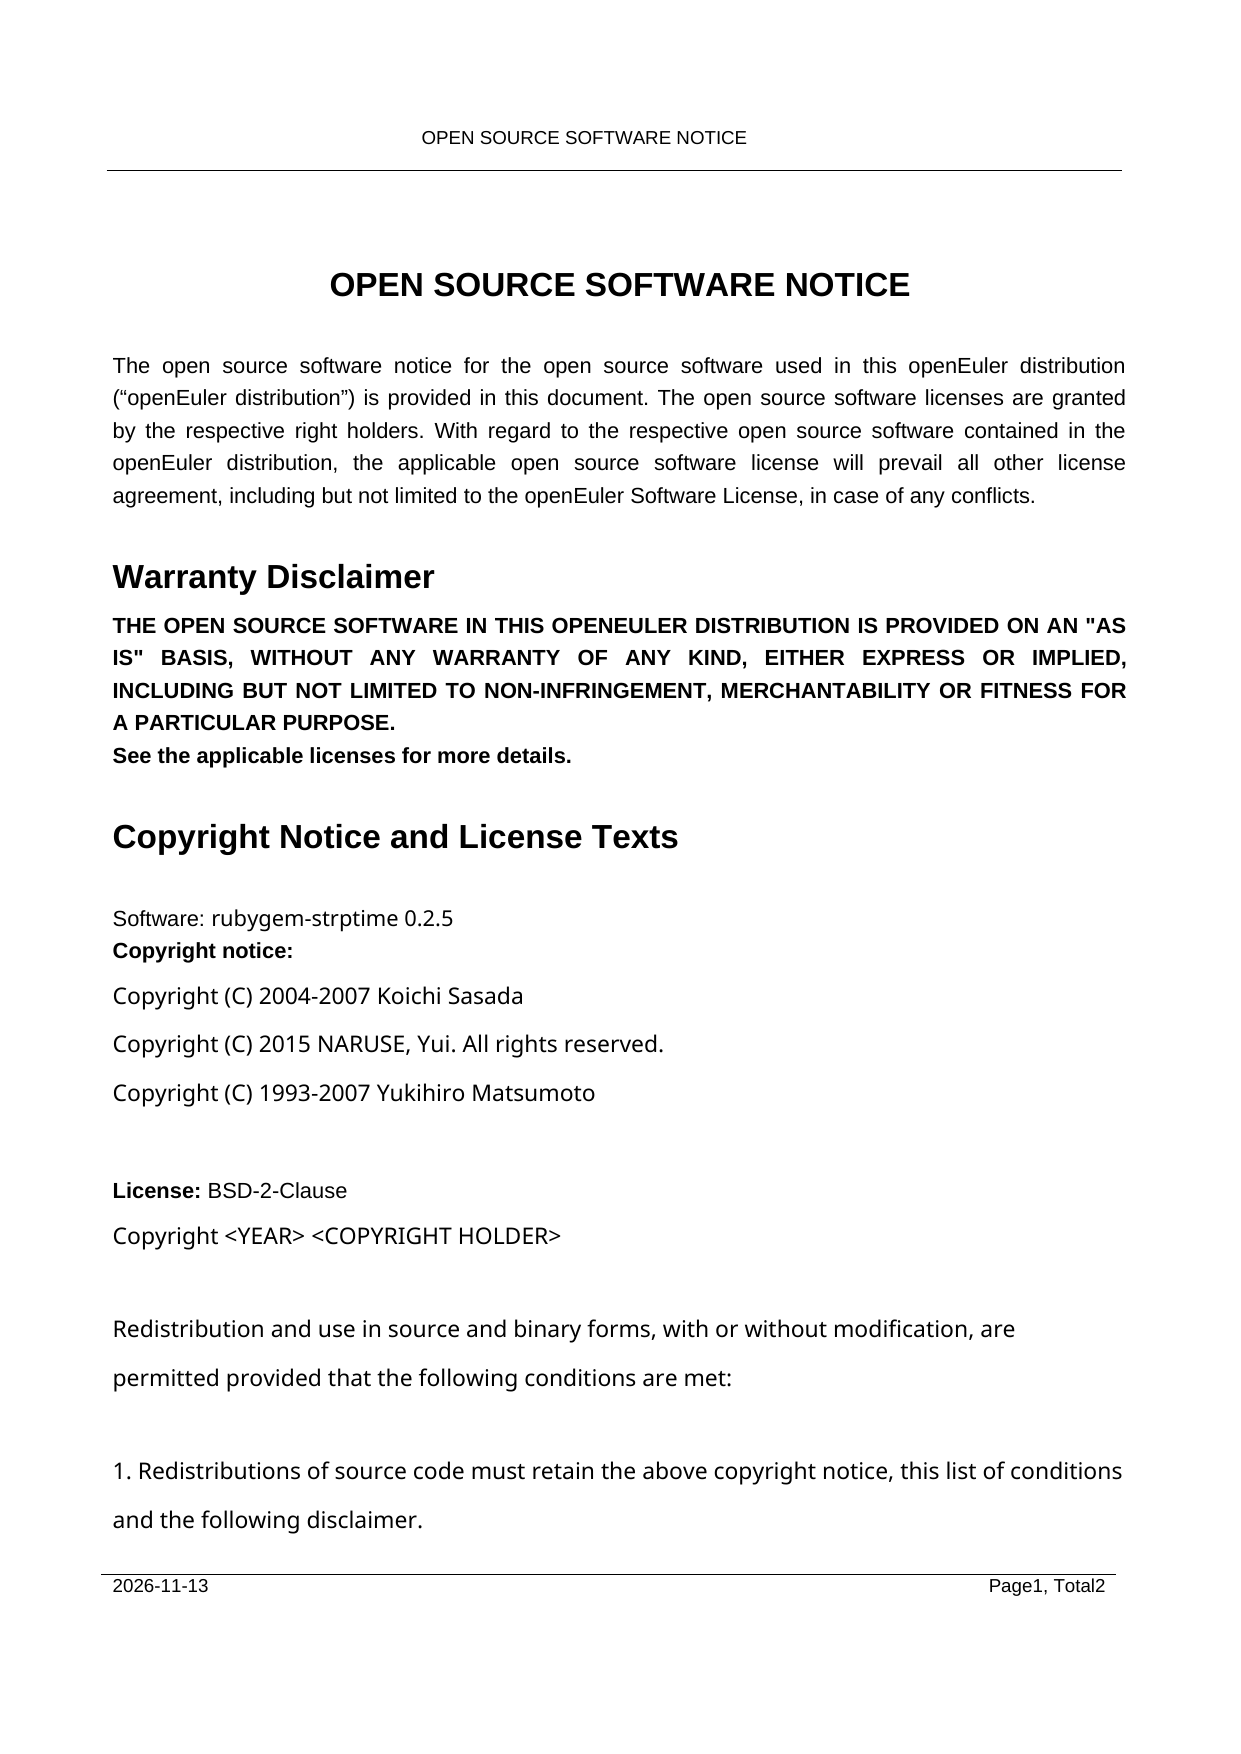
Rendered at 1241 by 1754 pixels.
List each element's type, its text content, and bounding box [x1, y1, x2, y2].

text Software: rubygem-strptime 0.2.5 [112, 901, 1128, 934]
text OPEN SOURCE SOFTWARE NOTICE [112, 251, 1128, 316]
text The open source software notice for the open source software used in this openEuler distribution (“openEuler distribution”) is provided in this document. The open source software licenses are granted by the respective right holders. With regard to the respective open source software contained in the openEuler distribution, the applicable open source software license will prevail all other license agreement, including but not limited to the openEuler Software License, in case of any conflicts. [112, 349, 1128, 511]
text THE OPEN SOURCE SOFTWARE IN THIS OPENEULER DISTRIBUTION IS PROVIDED ON AN "AS IS" BASIS, WITHOUT ANY WARRANTY OF ANY KIND, EITHER EXPRESS OR IMPLIED, INCLUDING BUT NOT LIMITED TO NON-INFRINGEMENT, MERCHANTABILITY OR FITNESS FOR A PARTICULAR PURPOSE. See the applicable licenses for more details. [112, 609, 1128, 771]
text License: BSD-2-Clause [112, 1174, 1128, 1207]
text 1. Redistributions of source code must retain the above copyright notice, this list of conditions and the following disclaimer. [112, 1454, 1128, 1536]
text Copyright (C) 2004-2007 Koichi Sasada Copyright (C) 2015 NARUSE, Yui. All rights reserved. Copyright (C) 1993-2007 Yukihiro Matsumoto [112, 979, 1128, 1158]
text Copyright <YEAR> <COPYRIGHT HOLDER> [112, 1219, 1128, 1252]
text Copyright Notice and License Texts [112, 804, 1128, 869]
text Redistribution and use in source and binary forms, with or without modification, are permitted provided that the following conditions are met: [112, 1312, 1128, 1394]
text Warranty Disclaimer [112, 544, 1128, 609]
text Copyright notice: [112, 934, 1128, 966]
